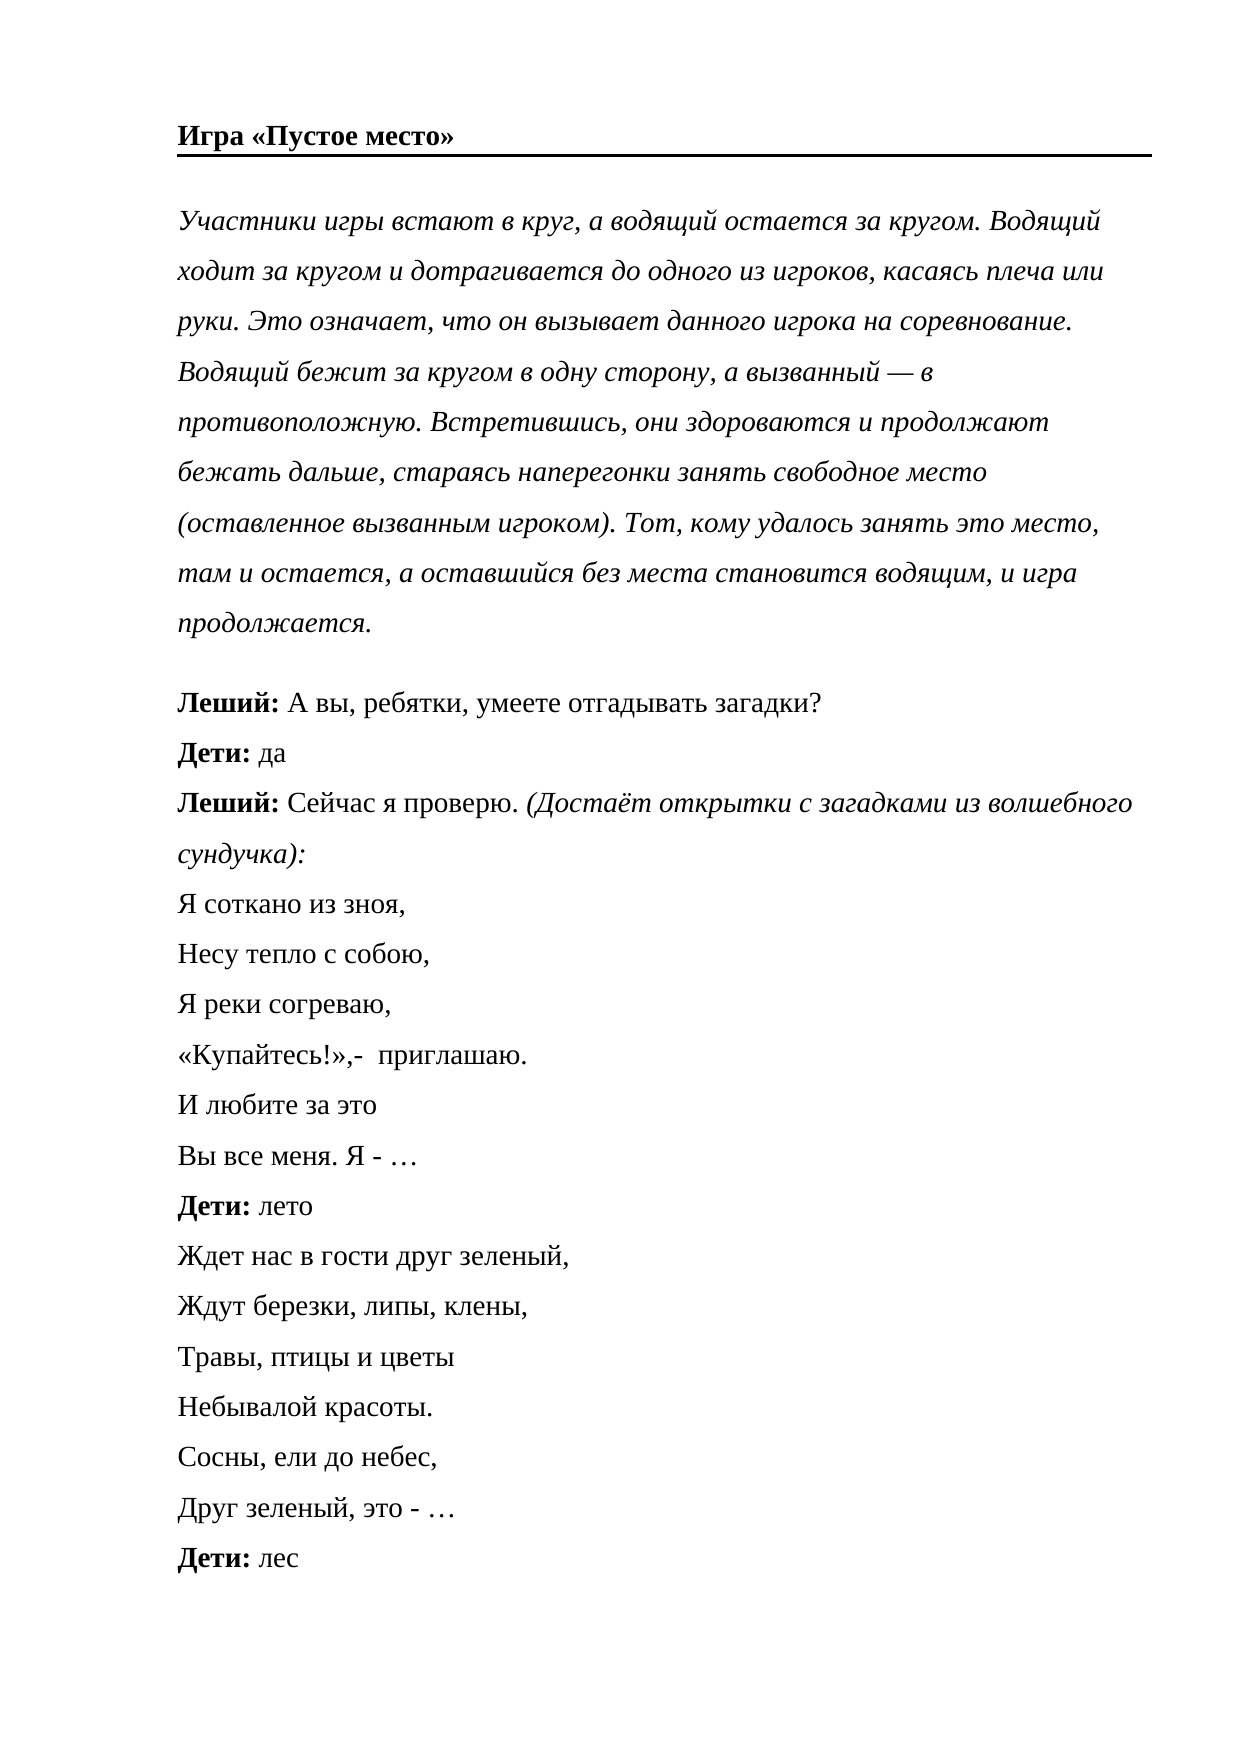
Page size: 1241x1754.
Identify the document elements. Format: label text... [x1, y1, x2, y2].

text Дети: лето [177, 1188, 1152, 1221]
text Я соткано из зноя, Несу тепло с собою, Я реки согреваю, «Купайтесь!»,- приглашаю. И любите за это Вы все меня. Я - … [177, 886, 1152, 1171]
text Дети: да [177, 735, 1152, 769]
text Участники игры встают в круг, а водящий остается за кругом. Водящий ходит за кругом и дотрагивается до одного из игроков, касаясь плеча или руки. Это означает, что он вызывает данного игрока на соревнование. Водящий бежит за кругом в одну сторону, а вызванный — в противоположную. Встретившись, они здороваются и продолжают бежать дальше, стараясь наперегонки занять свободное место (оставленное вызванным игроком). Тот, кому удалось занять это место, там и остается, а оставшийся без места становится водящим, и игра продолжается. [177, 203, 1152, 639]
text Игра «Пустое место» [177, 118, 1152, 154]
text Ждет нас в гости друг зеленый, Ждут березки, липы, клены, Травы, птицы и цветы Небывалой красоты. Сосны, ели до небес, Друг зеленый, это - … [177, 1238, 1152, 1523]
text Леший: Сейчас я проверю. (Достаёт открытки с загадками из волшебного сундучка): [177, 785, 1152, 869]
text Дети: лес [177, 1540, 1152, 1574]
text Леший: А вы, ребятки, умеете отгадывать загадки? [177, 685, 1152, 718]
